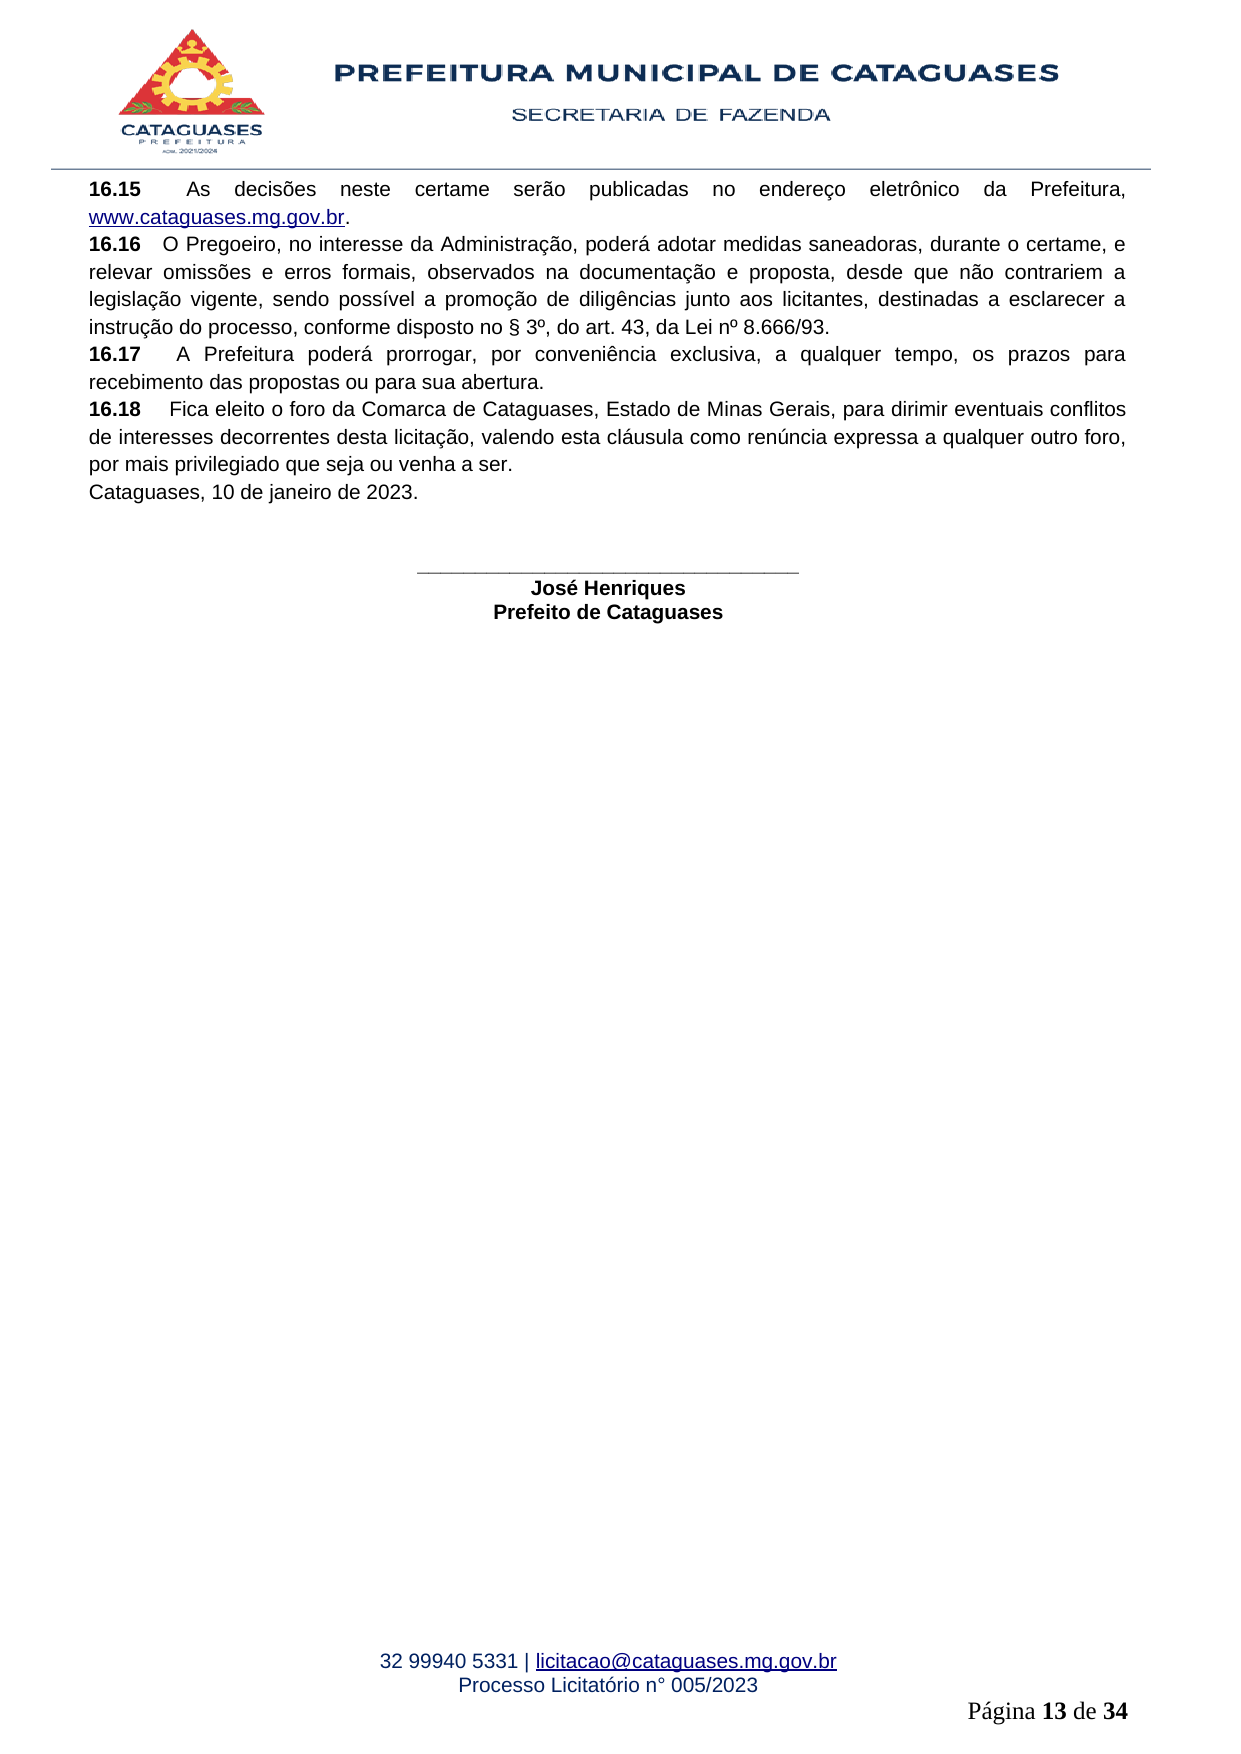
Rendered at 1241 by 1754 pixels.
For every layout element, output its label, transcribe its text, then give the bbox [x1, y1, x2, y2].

text Cataguases, 10 de janeiro de 2023. [89, 480, 1128, 504]
text José Henriques [89, 576, 1128, 599]
list O Pregoeiro, no interesse da Administração, poderá adotar medidas saneadoras, durante o certame, e relevar omissões e erros formais, observados na documentação e proposta, desde que não contrariem a legislação vigente, sendo possível a promoção de diligências junto aos licitantes, destinadas a esclarecer a instrução do processo, conforme disposto no § 3º, do art. 43, da Lei nº 8.666/93. [89, 232, 1128, 339]
text _________________________________ [89, 552, 1128, 576]
picture [51, 11, 1151, 196]
list Fica eleito o foro da Comarca de Cataguases, Estado de Minas Gerais, para dirimir eventuais conflitos de interesses decorrentes desta licitação, valendo esta cláusula como renúncia expressa a qualquer outro foro, por mais privilegiado que seja ou venha a ser. [89, 397, 1128, 476]
list As decisões neste certame serão publicadas no endereço eletrônico da Prefeitura, www.cataguases.mg.gov.br. [89, 177, 1128, 229]
text Prefeito de Cataguases [89, 599, 1128, 623]
list A Prefeitura poderá prorrogar, por conveniência exclusiva, a qualquer tempo, os prazos para recebimento das propostas ou para sua abertura. [89, 342, 1128, 394]
